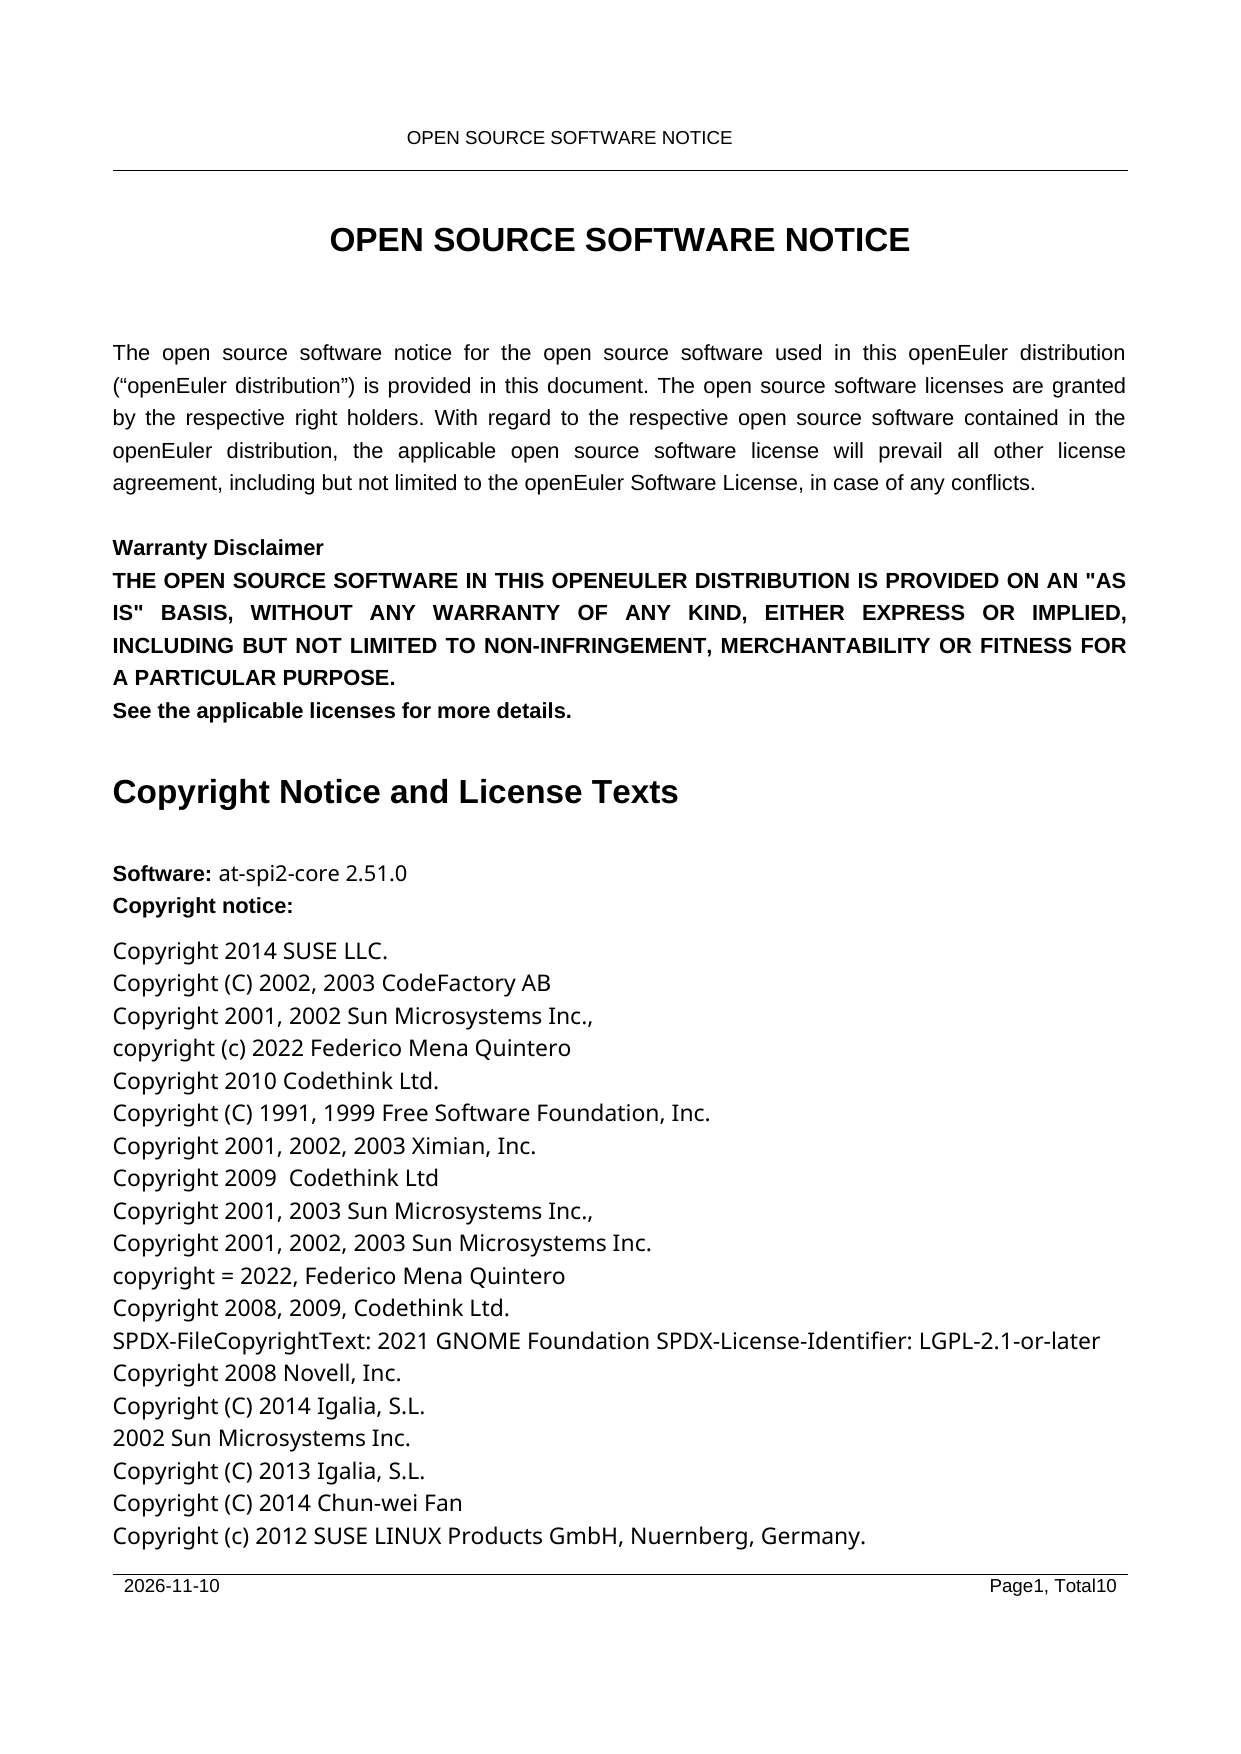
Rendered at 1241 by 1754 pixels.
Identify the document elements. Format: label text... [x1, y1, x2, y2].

text Copyright notice: [112, 889, 1128, 921]
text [112, 934, 1128, 1551]
text Copyright Notice and License Texts [112, 759, 1128, 824]
text Warranty Disclaimer [112, 531, 1128, 564]
text The open source software notice for the open source software used in this openEuler distribution (“openEuler distribution”) is provided in this document. The open source software licenses are granted by the respective right holders. With regard to the respective open source software contained in the openEuler distribution, the applicable open source software license will prevail all other license agreement, including but not limited to the openEuler Software License, in case of any conflicts. [112, 336, 1128, 499]
text THE OPEN SOURCE SOFTWARE IN THIS OPENEULER DISTRIBUTION IS PROVIDED ON AN "AS IS" BASIS, WITHOUT ANY WARRANTY OF ANY KIND, EITHER EXPRESS OR IMPLIED, INCLUDING BUT NOT LIMITED TO NON-INFRINGEMENT, MERCHANTABILITY OR FITNESS FOR A PARTICULAR PURPOSE. See the applicable licenses for more details. [112, 564, 1128, 726]
title Software: at-spi2-core 2.51.0 [112, 856, 1128, 889]
text OPEN SOURCE SOFTWARE NOTICE [112, 206, 1128, 271]
